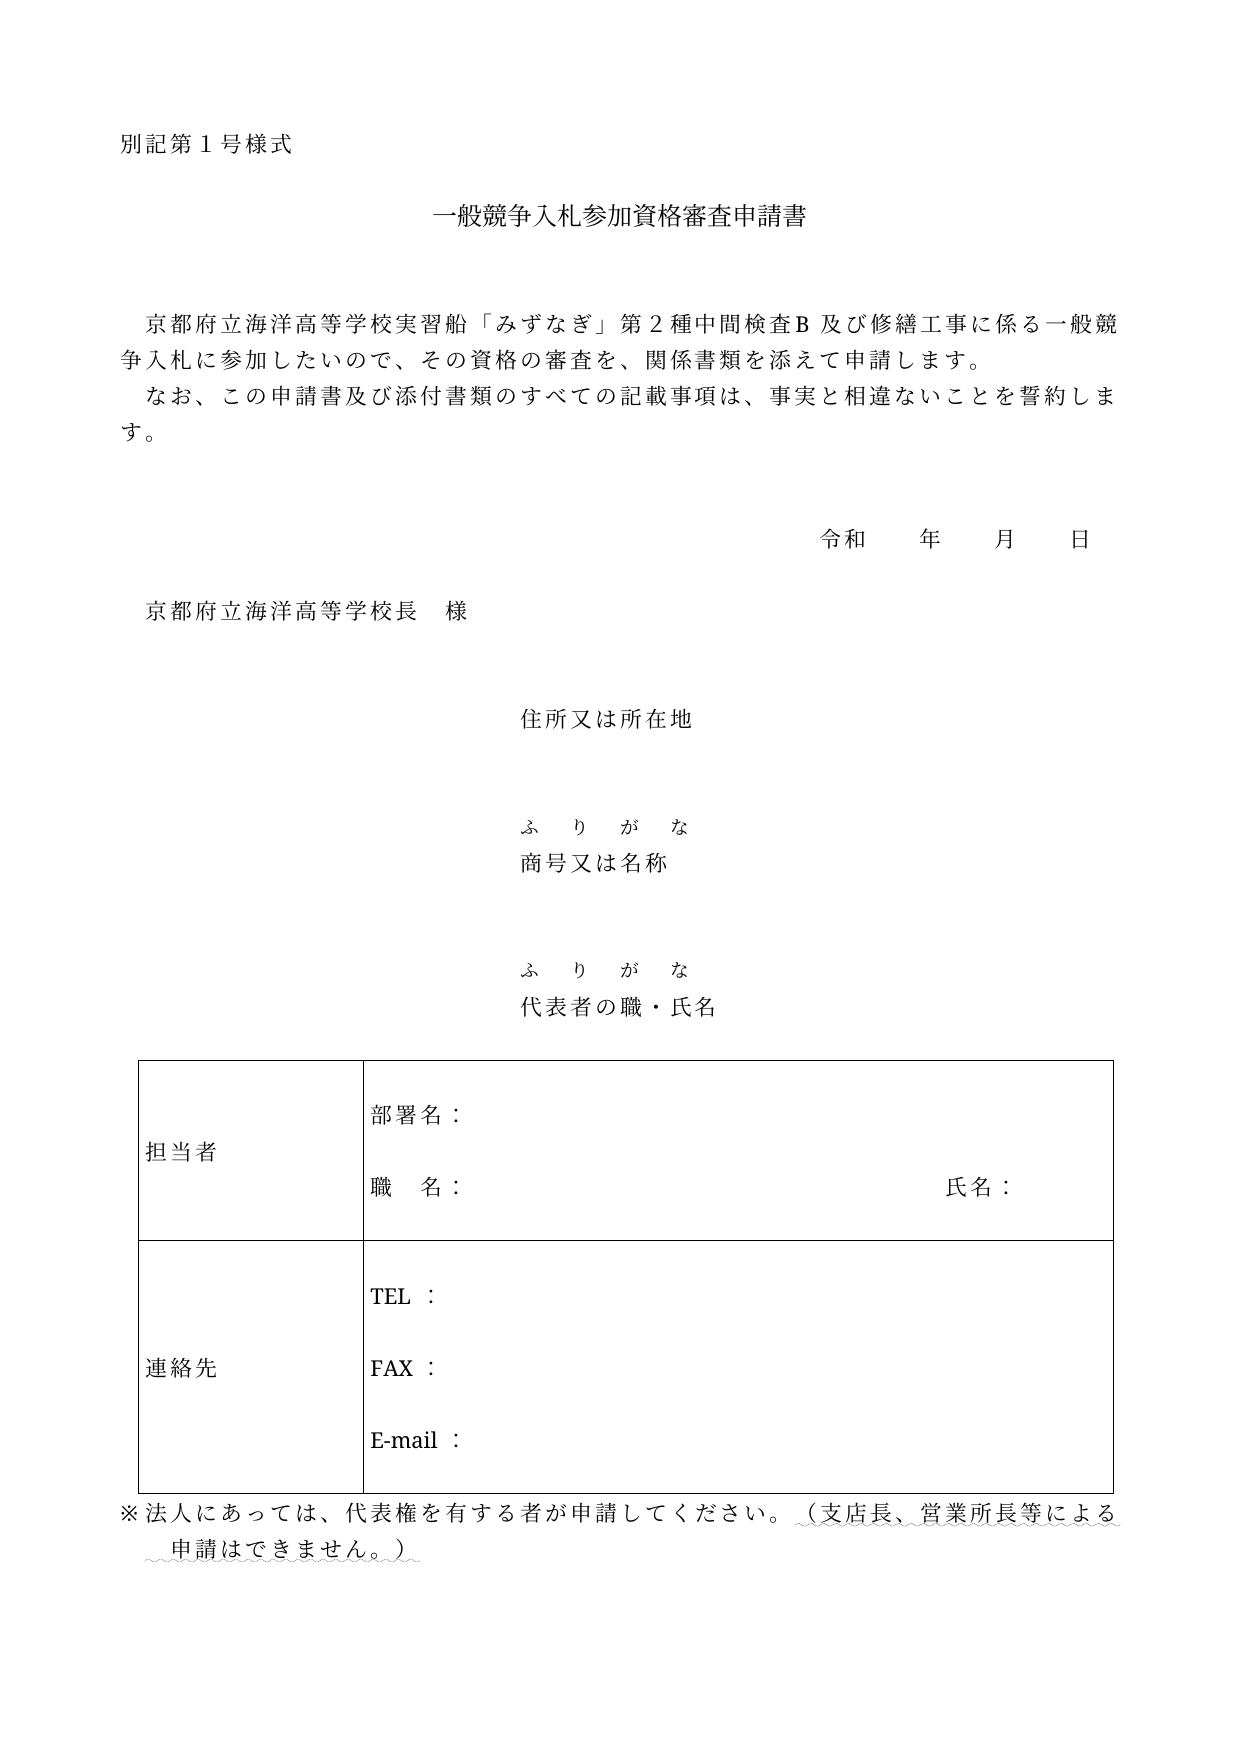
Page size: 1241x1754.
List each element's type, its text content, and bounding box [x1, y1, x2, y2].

table_cell TEL： FAX： E-mail： [364, 1241, 1113, 1493]
text なお、この申請書及び添付書類のすべての記載事項は、事実と相違ないことを誓約します。 [120, 377, 1120, 449]
text ふ り が な [120, 952, 1120, 988]
text 商号又は名称 [120, 844, 1120, 880]
text 代表者の職・氏名 [120, 988, 1120, 1024]
table_header 担当者 [139, 1061, 363, 1240]
table_cell 連絡先 [139, 1241, 363, 1493]
text 一般競争入札参加資格審査申請書 [120, 197, 1120, 233]
text 京都府立海洋高等学校実習船「みずなぎ」第２種中間検査B及び修繕工事に係る一般競争入札に参加したいので、その資格の審査を、関係書類を添えて申請します。 [120, 305, 1120, 377]
text 令和 年 月 日 [120, 521, 1120, 556]
text 別記第１号様式 [120, 125, 1120, 161]
text ※法人にあっては、代表権を有する者が申請してください。（支店長、営業所長等による申請はできません。） [120, 1494, 1120, 1566]
text 住所又は所在地 [120, 700, 1120, 736]
table_header 部署名： 職 名： 氏名： [364, 1061, 1113, 1240]
text ふ り が な [120, 808, 1120, 844]
text 京都府立海洋高等学校長 様 [120, 592, 1120, 628]
